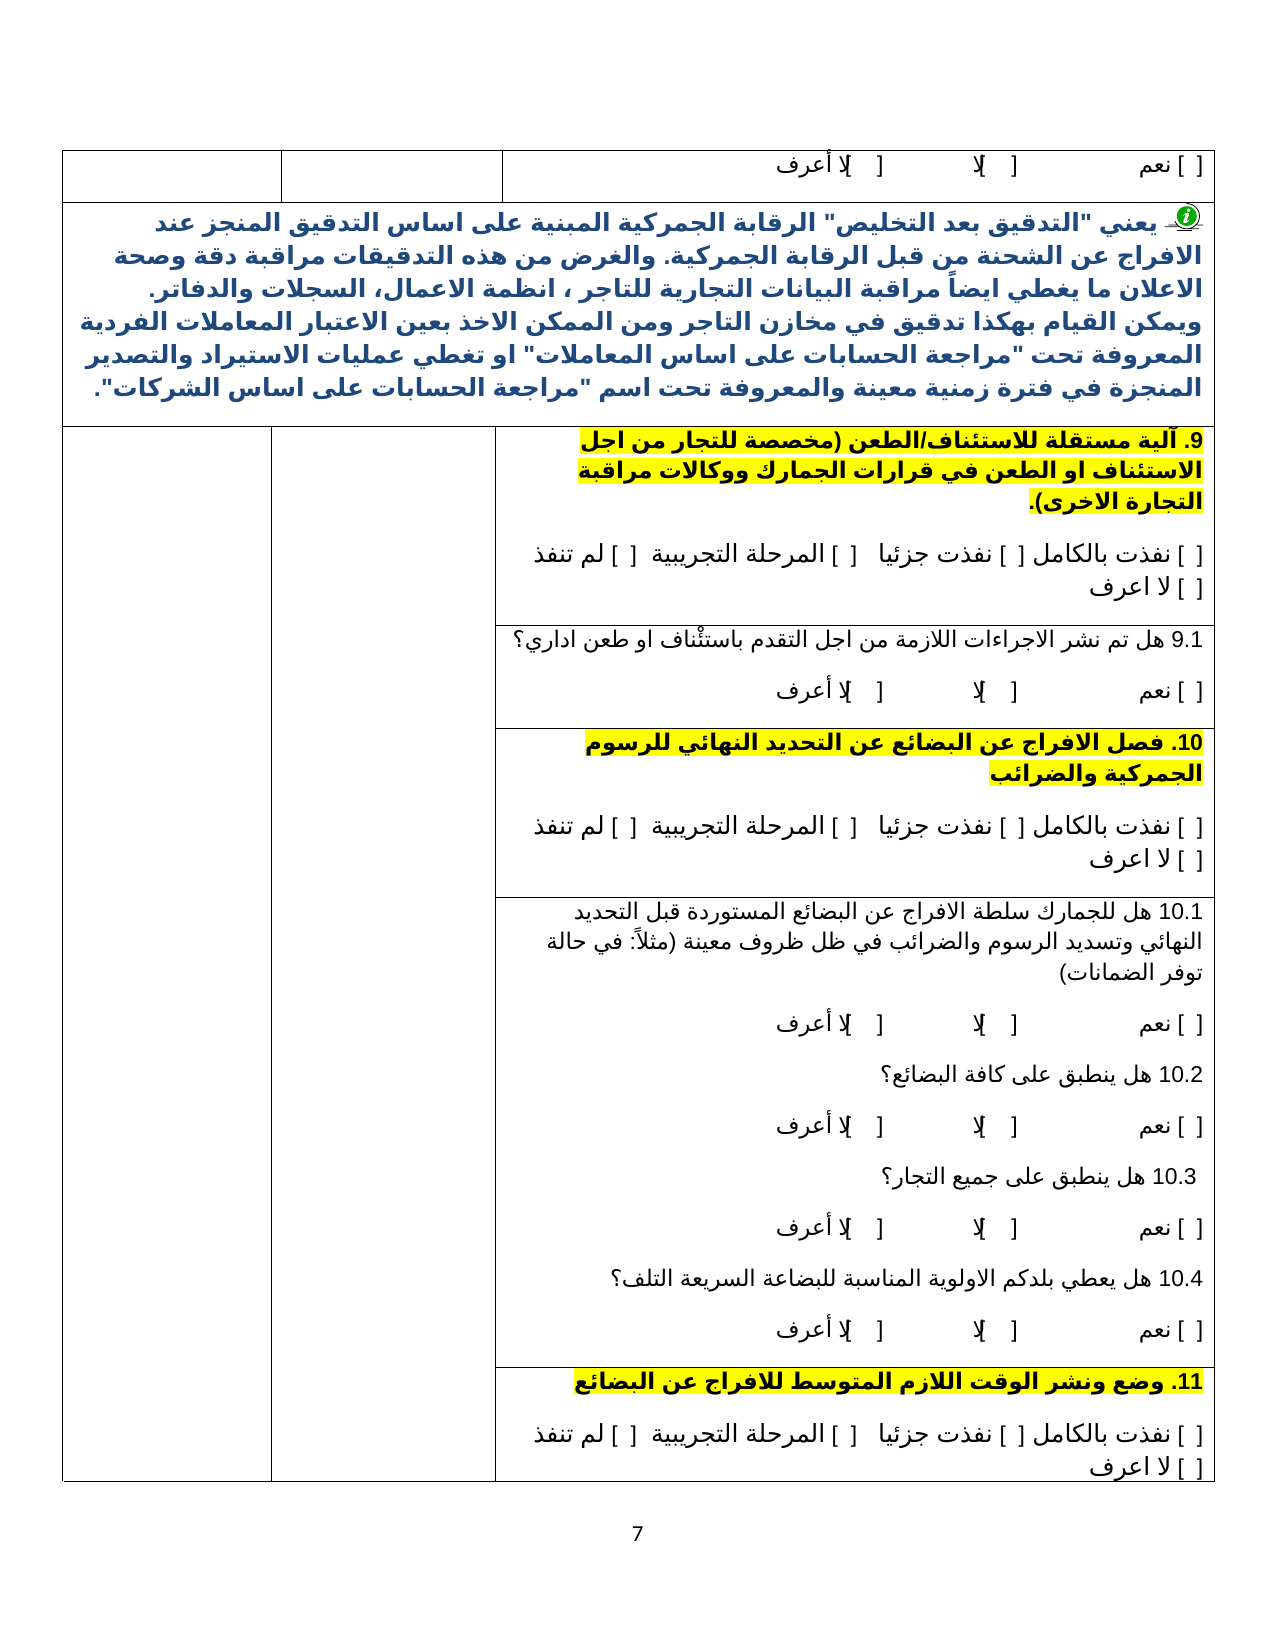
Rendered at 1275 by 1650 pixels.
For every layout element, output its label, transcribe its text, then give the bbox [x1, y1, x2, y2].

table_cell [503, 151, 1214, 202]
table_cell 10.1 هل للجمارك سلطة الافراج عن البضائع المستوردة قبل التحديد النهائي وتسديد الرسوم والضرائب في ظل ظروف معينة (مثلاً: في حالة توفر الضمانات) [ ] نعم [ ] لا [ ] لا أعرف 10.2 هل ينطبق على كافة البضائع؟ [ ] نعم [ ] لا [ ] لا أعرف 10.3 هل ينطبق على جميع التجار؟ [ ] نعم [ ] لا [ ] لا أعرف 10.4 هل يعطي بلدكم الاولوية المناسبة للبضاعة السريعة التلف؟ [ ] نعم [ ] لا [ ] لا أعرف [496, 898, 1214, 1367]
table_cell [63, 427, 271, 1481]
table_cell 10. فصل الافراج عن البضائع عن التحديد النهائي للرسوم الجمركية والضرائب [ ] نفذت بالكامل [ ] نفذت جزئيا [ ] المرحلة التجريبية [ ] لم تنفذ [ ] لا اعرف [496, 729, 1214, 897]
table_cell 9.1 هل تم نشر الاجراءات اللازمة من اجل التقدم باستئْناف او طعن اداري؟ [ ] نعم [ ] لا [ ] لا أعرف [496, 626, 1214, 728]
table_cell [272, 427, 495, 1481]
table_cell 9. آلية مستقلة للاستئناف/الطعن (مخصصة للتجار من اجل الاستئناف او الطعن في قرارات الجمارك ووكالات مراقبة التجارة الاخرى). [ ] نفذت بالكامل [ ] نفذت جزئيا [ ] المرحلة التجريبية [ ] لم تنفذ [ ] لا اعرف [496, 427, 1214, 625]
table_cell يعني "التدقيق بعد التخليص" الرقابة الجمركية المبنية على اساس التدقيق المنجز عند الافراج عن الشحنة من قبل الرقابة الجمركية. والغرض من هذه التدقيقات مراقبة دقة وصحة الاعلان ما يغطي ايضاً مراقبة البيانات التجارية للتاجر ، انظمة الاعمال، السجلات والدفاتر. ويمكن القيام بهكذا تدقيق في مخازن التاجر ومن الممكن الاخذ بعين الاعتبار المعاملات الفردية المعروفة تحت "مراجعة الحسابات على اساس المعاملات" او تغطي عمليات الاستيراد والتصدير المنجزة في فترة زمنية معينة والمعروفة تحت اسم "مراجعة الحسابات على اساس الشركات". [63, 203, 1214, 426]
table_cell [496, 1368, 1214, 1481]
